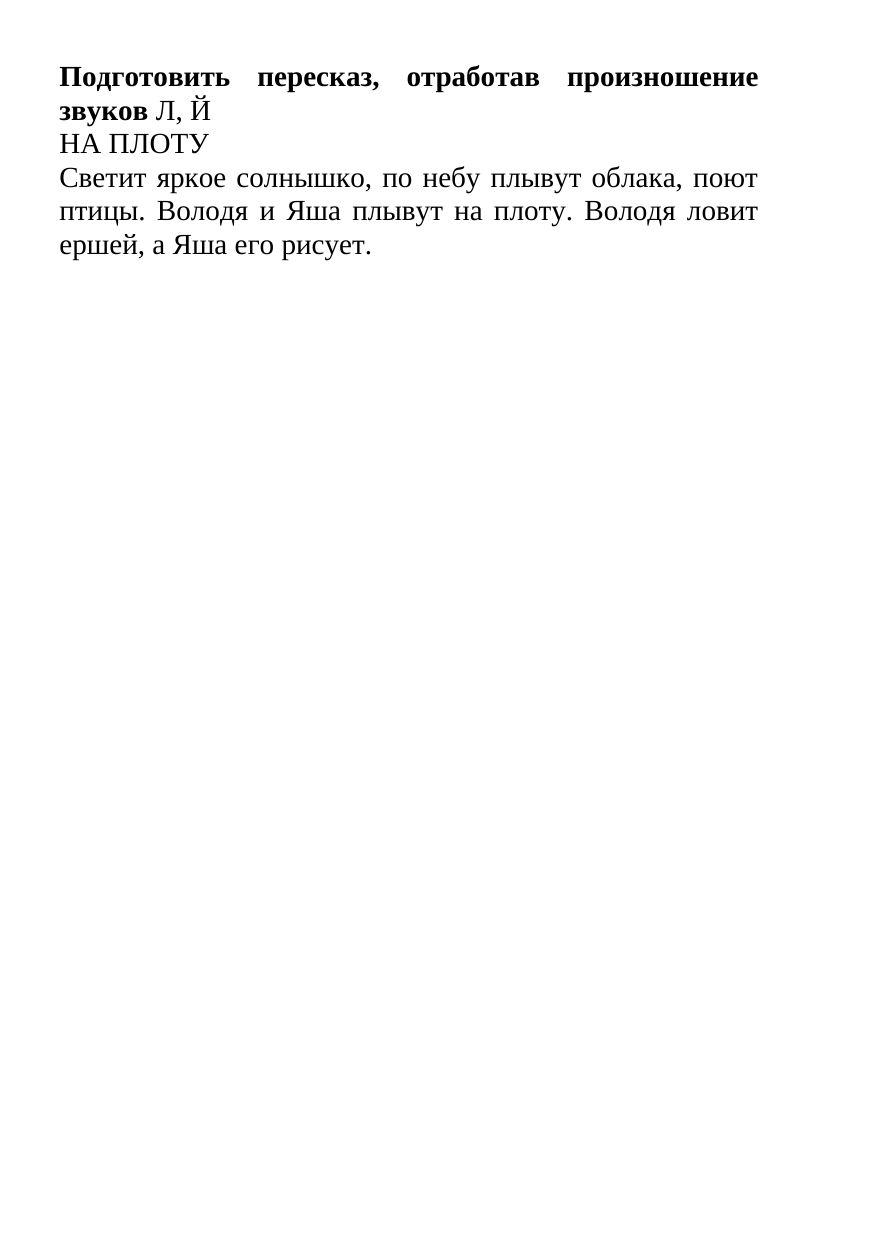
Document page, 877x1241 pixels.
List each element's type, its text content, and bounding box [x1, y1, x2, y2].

text НА ПЛОТУ [59, 126, 759, 160]
text Подготовить пересказ, отработав произношение звуков Л, Й [59, 59, 759, 126]
text Светит яркое солнышко, по небу плывут облака, поют птицы. Володя и Яша плывут на плоту. Володя ловит ершей, а Яша его рисует. [59, 160, 759, 260]
